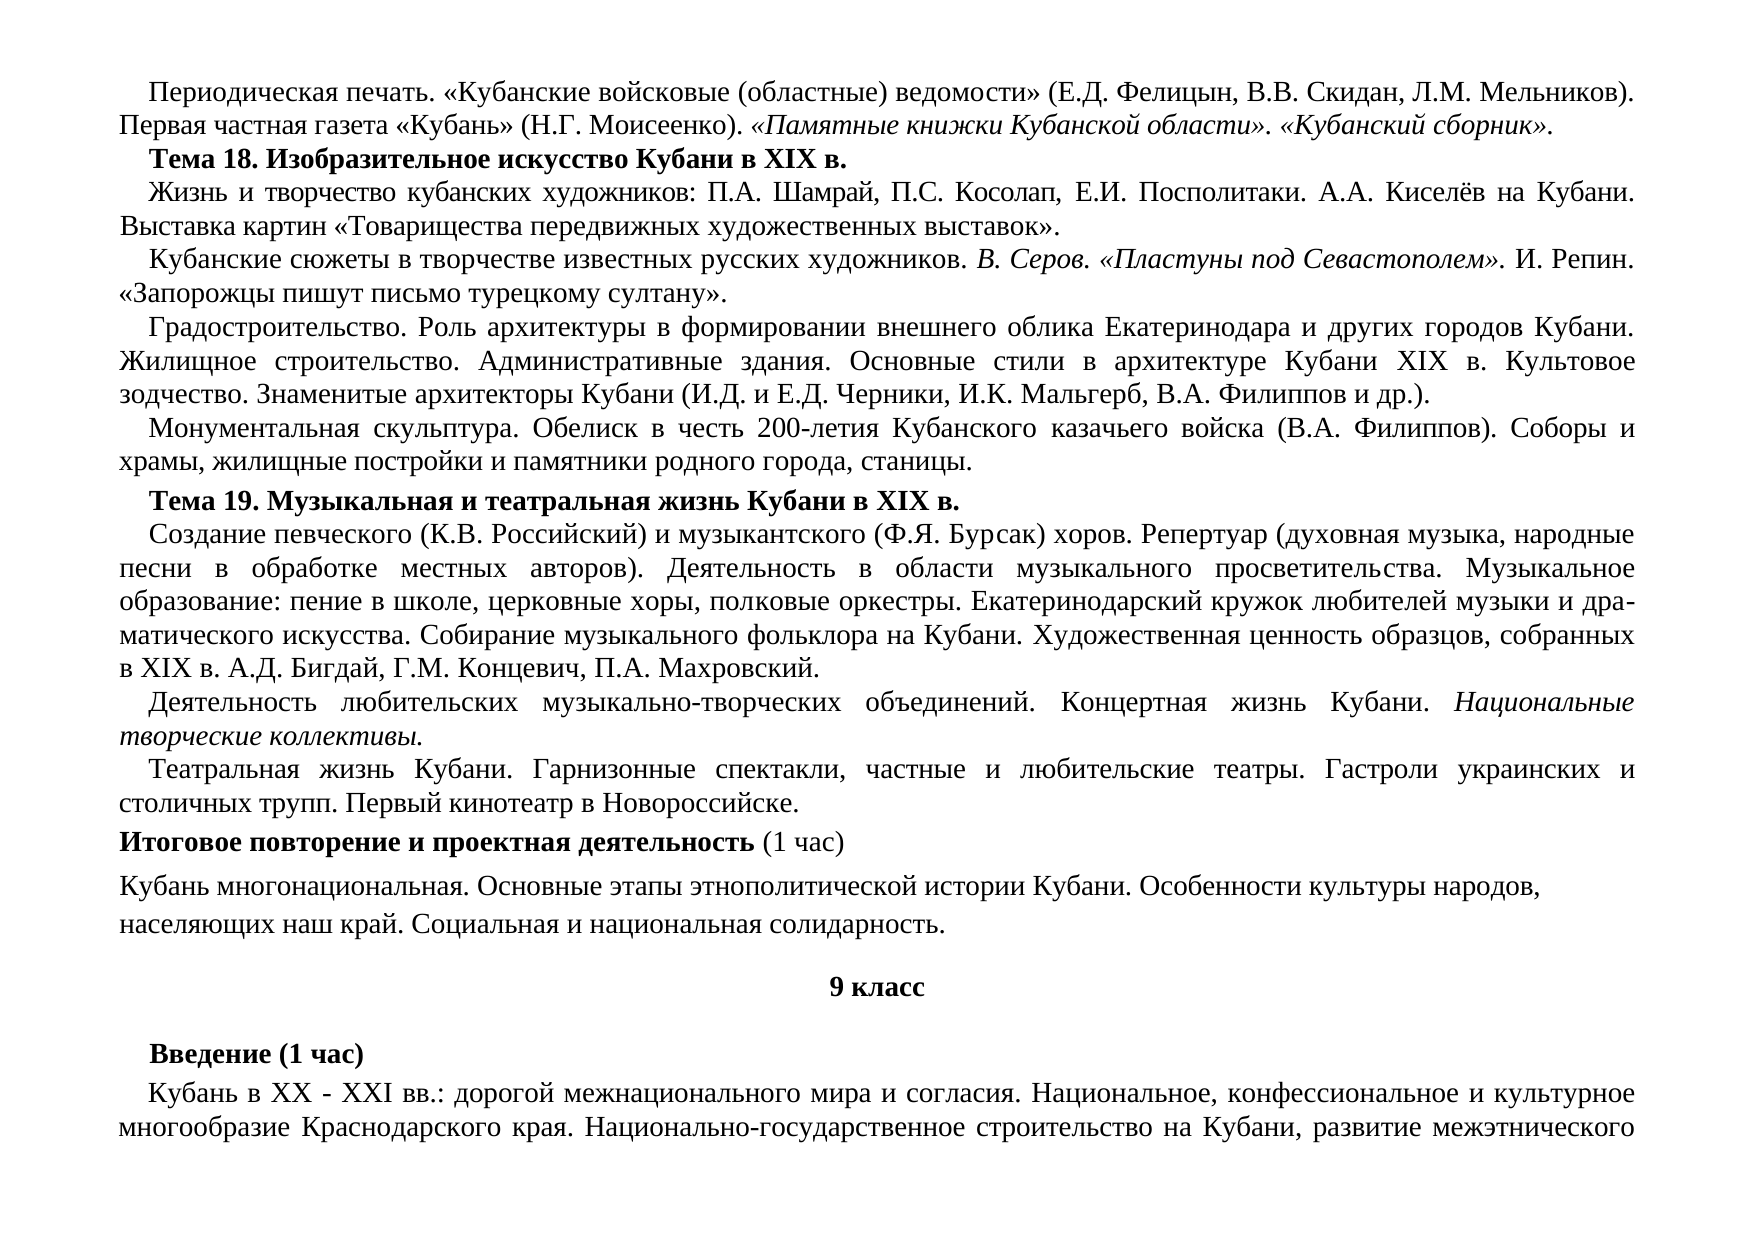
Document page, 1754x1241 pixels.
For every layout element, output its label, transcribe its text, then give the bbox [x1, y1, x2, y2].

text Кубанские сюжеты в творчестве известных русских художников. В. Серов. «Пластуны под Севастополем». И. Репин. «Запорожцы пишут письмо турецкому султану». [118, 242, 1635, 309]
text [118, 1075, 1636, 1142]
text Монументальная скульптура. Обелиск в честь 200-летия Кубанского казачьего войска (В.А. Филиппов). Соборы и храмы, жилищные постройки и памятники родного города, станицы. [119, 410, 1636, 477]
text Жизнь и творчество кубанских художников: П.А. Шамрай, П.С. Косолап, Е.И. Посполитаки. А.А. Киселёв на Кубани. Выставка картин «Товарищества передвижных художественных выставок». [119, 174, 1635, 242]
text Тема 18. Изобразительное искусство Кубани в XIX в. [149, 141, 1636, 174]
text Кубань многонациональная. Основные этапы этнополитической истории Кубани. Особенности культуры народов, населяющих наш край. Социальная и национальная солидарность. [119, 868, 1636, 940]
text Градостроительство. Роль архитектуры в формировании внешнего облика Екатеринодара и других городов Кубани. Жилищное строительство. Административные здания. Основные стили в архитектуре Кубани XIX в. Культовое зодчество. Знаменитые архитекторы Кубани (И.Д. и Е.Д. Черники, И.К. Мальгерб, В.А. Филиппов и др.). [119, 309, 1636, 410]
text Периодическая печать. «Кубанские войсковые (областные) ведомости» (Е.Д. Фелицын, В.В. Скидан, Л.М. Мельников). Первая частная газета «Кубань» (Н.Г. Моисеенко). «Памятные книжки Кубанской области». «Кубанский сборник». [119, 74, 1635, 141]
text Введение (1 час) [149, 1037, 1636, 1070]
text Итоговое повторение и проектная деятельность (1 час) [119, 824, 1636, 857]
text Тема 19. Музыкальная и театральная жизнь Кубани в XIX в. [149, 483, 1636, 516]
text Деятельность любительских музыкально-творческих объединений. Концертная жизнь Кубани. Национальные творческие коллективы. [119, 684, 1634, 751]
text Театральная жизнь Кубани. Гарнизонные спектакли, частные и любительские театры. Гастроли украинских и столичных трупп. Первый кинотеатр в Новороссийске. [119, 751, 1635, 818]
text Создание певческого (К.В. Российский) и музыкантского (Ф.Я. Бурсак) хоров. Репертуар (духовная музыка, народные песни в обработке местных авторов). Деятельность в области музыкального просветительства. Музыкальное образование: пение в школе, церковные хоры, полковые оркестры. Екатеринодарский кружок любителей музыки и драматического искусства. Собирание музыкального фольклора на Кубани. Художественная ценность образцов, собранных в XIX в. А.Д. Бигдай, Г.М. Концевич, П.А. Махровский. [119, 516, 1635, 684]
text 9 класс [118, 969, 1636, 1003]
